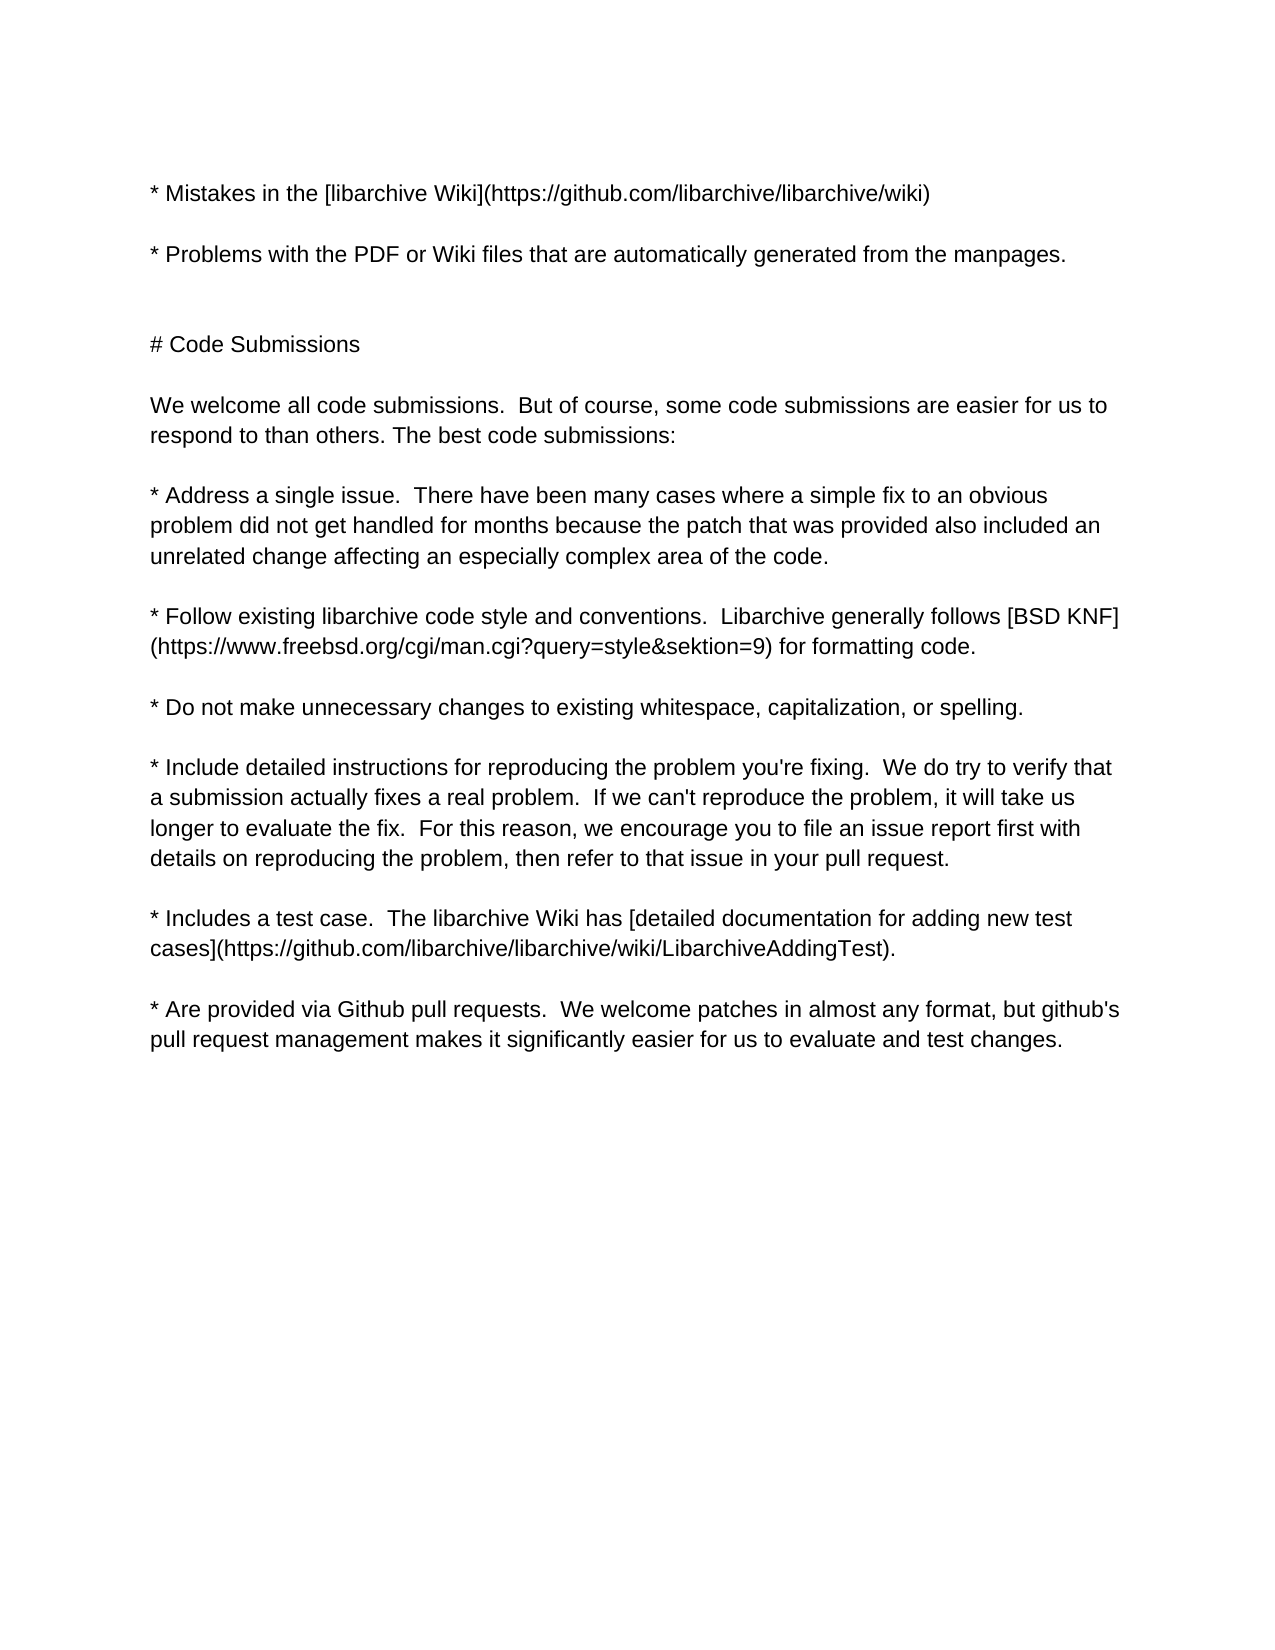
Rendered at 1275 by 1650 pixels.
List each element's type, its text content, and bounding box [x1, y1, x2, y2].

text # Code Submissions [150, 331, 1125, 358]
text * Includes a test case. The libarchive Wiki has [detailed documentation for adding new test cases](https://github.com/libarchive/libarchive/wiki/LibarchiveAddingTest). [150, 905, 1125, 962]
text * Do not make unnecessary changes to existing whitespace, capitalization, or spelling. [150, 694, 1125, 720]
text * Address a single issue. There have been many cases where a simple fix to an obvious problem did not get handled for months because the patch that was provided also included an unrelated change affecting an especially complex area of the code. [150, 482, 1125, 569]
text * Include detailed instructions for reproducing the problem you're fixing. We do try to verify that a submission actually fixes a real problem. If we can't reproduce the problem, it will take us longer to evaluate the fix. For this reason, we encourage you to file an issue report first with details on reproducing the problem, then refer to that issue in your pull request. [150, 754, 1125, 871]
text * Are provided via Github pull requests. We welcome patches in almost any format, but github's pull request management makes it significantly easier for us to evaluate and test changes. [150, 996, 1125, 1052]
text We welcome all code submissions. But of course, some code submissions are easier for us to respond to than others. The best code submissions: [150, 392, 1125, 448]
text * Problems with the PDF or Wiki files that are automatically generated from the manpages. [150, 241, 1125, 267]
text * Follow existing libarchive code style and conventions. Libarchive generally follows [BSD KNF](https://www.freebsd.org/cgi/man.cgi?query=style&sektion=9) for formatting code. [150, 603, 1125, 660]
text * Mistakes in the [libarchive Wiki](https://github.com/libarchive/libarchive/wiki) [150, 180, 1125, 207]
